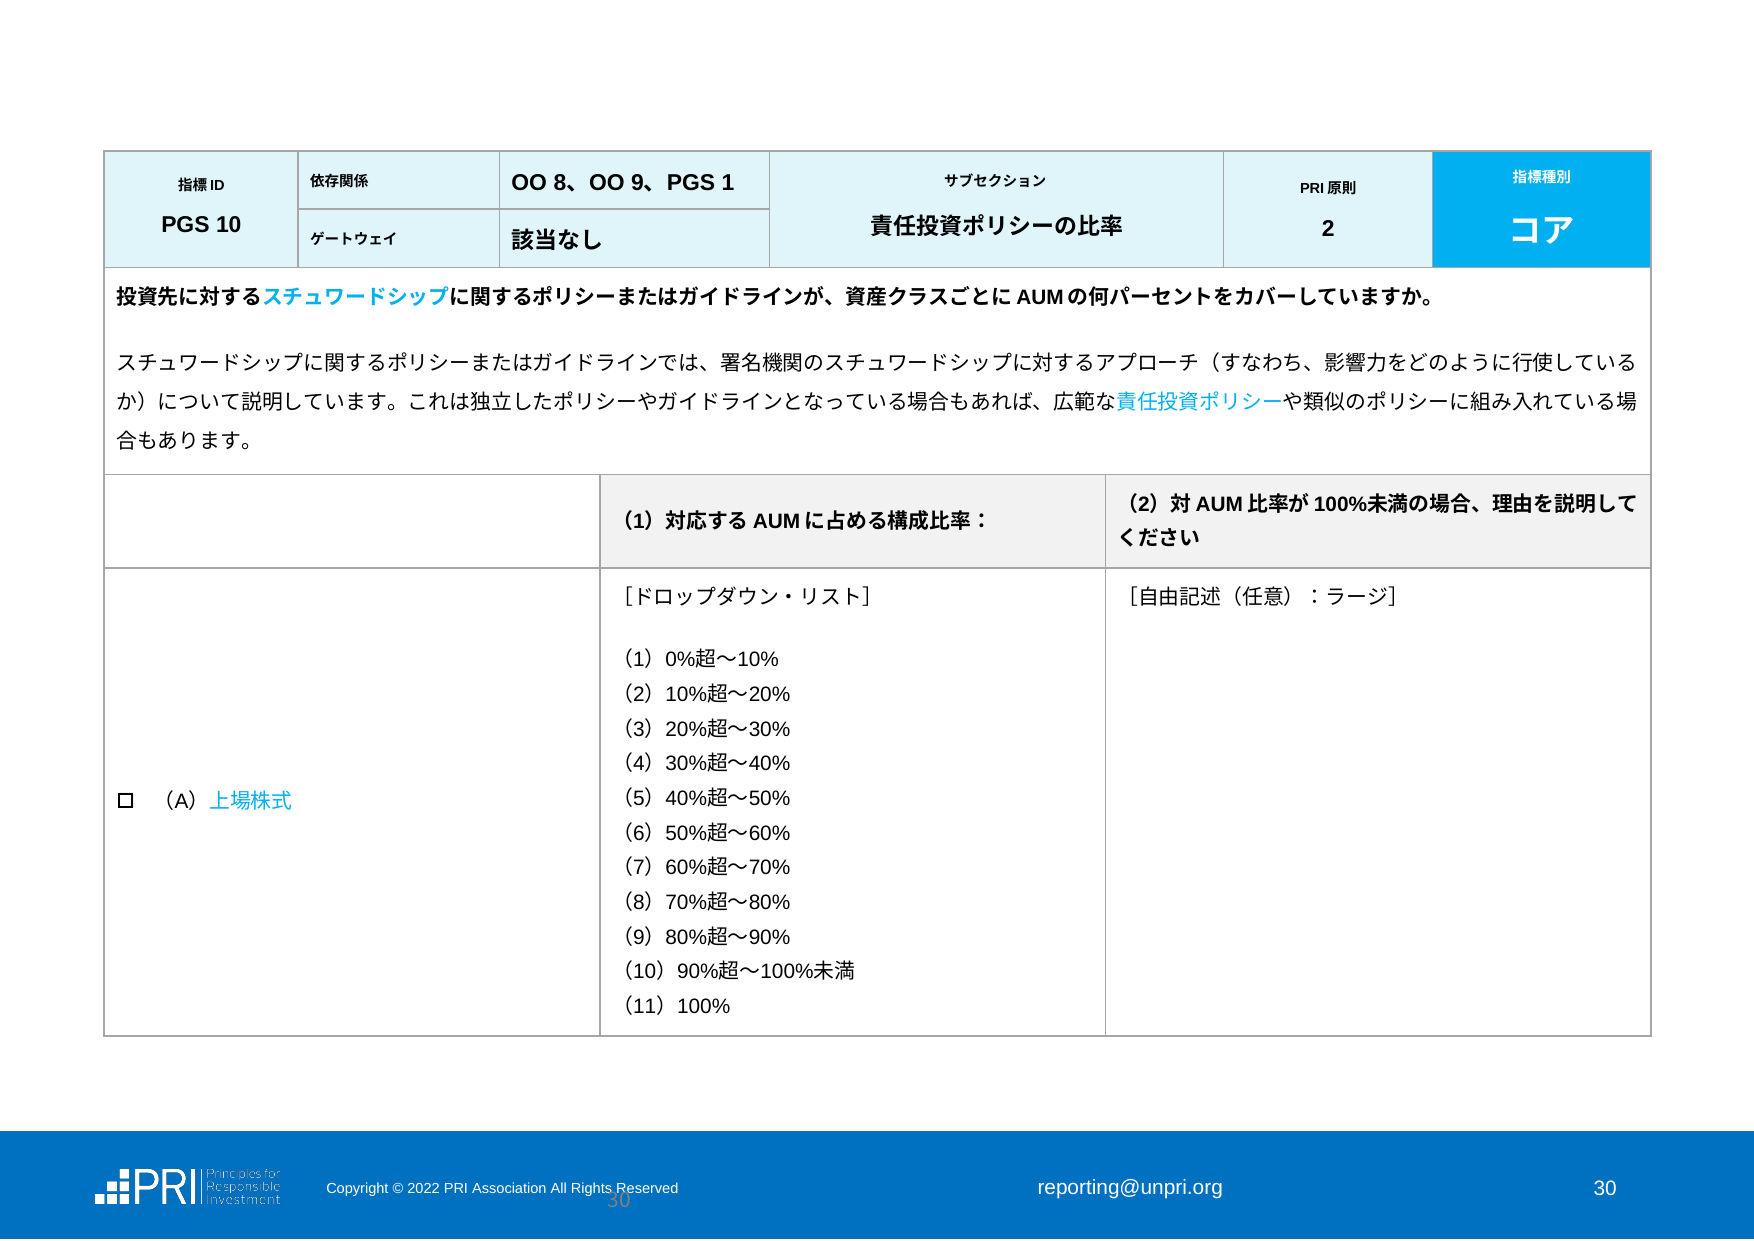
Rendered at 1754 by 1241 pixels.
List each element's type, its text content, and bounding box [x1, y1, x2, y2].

table_header 指標ID PGS 10 [105, 152, 297, 267]
table_cell （2）対AUM比率が100%未満の場合、理由を説明して ください [1106, 475, 1650, 567]
table_header PRI原則 2 [1224, 152, 1432, 267]
table_cell 該当なし [500, 210, 769, 267]
table_cell [105, 475, 599, 567]
table_cell ゲートウェイ [299, 210, 499, 267]
table_cell 投資先に対するスチュワードシップに関するポリシーまたはガイドラインが、資産クラスごとにAUMの何パーセントをカバーしていますか。 スチュワードシップに関するポリシーまたはガイドラインでは、署名機関のスチュワードシップに対するアプローチ（すなわち、影響力をどのように行使しているか）について説明しています。これは独立したポリシーやガイドラインとなっている場合もあれば、広範な責任投資ポリシーや類似のポリシーに組み入れている場合もあります。 [105, 268, 1650, 473]
table_header OO 8、OO 9、PGS 1 [500, 152, 769, 208]
picture [92, 1166, 282, 1207]
table_cell （A）上場株式 [105, 569, 599, 1035]
table_cell ［ドロップダウン・リスト］ （1）0%超～10% （2）10%超～20% （3）20%超～30% （4）30%超～40% （5）40%超～50% （6）50%超～60% （7）60%超～70% （8）70%超～80% （9）80%超～90% （10）90%超～100%未満 （11）100% [601, 569, 1105, 1035]
table_header 依存関係 [299, 152, 499, 208]
table_cell ［自由記述（任意）：ラージ］ [1106, 569, 1650, 1035]
table_header 指標種別 コア [1433, 152, 1650, 267]
table_header サブセクション 責任投資ポリシーの比率 [770, 152, 1223, 267]
table_cell （1）対応するAUMに占める構成比率： [601, 475, 1105, 567]
